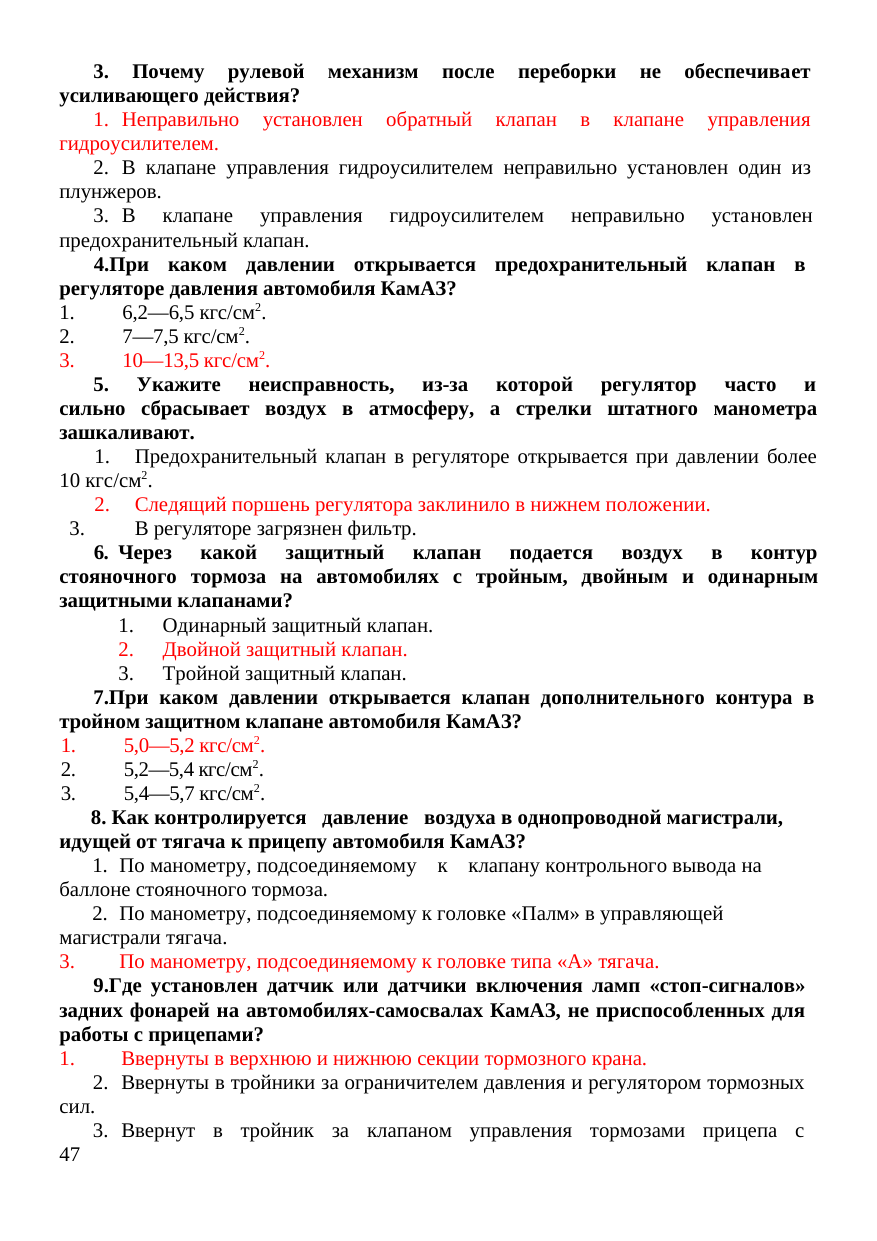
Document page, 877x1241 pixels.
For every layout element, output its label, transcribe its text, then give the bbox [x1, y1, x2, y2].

list Одинарный защитный клапан. [118, 612, 818, 637]
list Неправильно установлен обратный клапан в клапане управления гидроусилителем. [59, 107, 810, 155]
text 3. Почему рулевой механизм после переборки не обеспечивает усиливающего действия? [59, 59, 810, 107]
list В клапане управления гидроусилителем неправильно установлен один из плунжеров. [59, 155, 811, 203]
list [59, 1118, 804, 1142]
list 5,2—5,4 кгс/см2. [61, 757, 818, 781]
list Двойной защитный клапан. [118, 637, 818, 661]
text 7.При каком давлении открывается клапан дополнительного контура в тройном защитном клапане автомобиля КамАЗ? [59, 685, 814, 733]
list В регуляторе загрязнен фильтр. [69, 516, 818, 540]
list Ввернуты в верхнюю и нижнюю секции тормозного крана. [59, 1046, 818, 1070]
list По манометру, подсоединяемому к головке «Палм» в управляющей магистрали тягача. [59, 901, 818, 949]
list В клапане управления гидроусилителем неправильно установлен предохранительный клапан. [59, 203, 812, 252]
text 9.Где установлен датчик или датчики включения ламп «стоп-сигналов» задних фонарей на автомобилях-самосвалах КамАЗ, не приспособленных для работы с прицепами? [59, 973, 806, 1046]
text 4.При каком давлении открывается предохранительный клапан в регуляторе давления автомобиля КамАЗ? [59, 252, 805, 300]
list Предохранительный клапан в регуляторе открывается при давлении более 10 кгс/см2. [59, 444, 818, 492]
list 10—13,5 кгс/см2. [59, 348, 818, 372]
list 5,0—5,2 кгс/см2. [61, 733, 818, 757]
text 5. Укажите неисправность, из-за которой регулятор часто и сильно сбрасывает воздух в атмосферу, а стрелки штатного манометра зашкаливают. [59, 372, 817, 444]
list Следящий поршень регулятора заклинило в нижнем положении. [59, 492, 816, 516]
text 8. Как контролируется давление воздуха в однопроводной магистрали, идущей от тягача к прицепу автомобиля КамАЗ? [59, 805, 818, 853]
list 5,4—5,7 кгс/см2. [61, 781, 818, 805]
list 7—7,5 кгс/см2. [59, 324, 818, 348]
list Тройной защитный клапан. [118, 661, 818, 685]
list 6,2—6,5 кгс/см2. [59, 300, 818, 324]
list Ввернуты в тройники за ограничителем давления и регулятором тормозных сил. [59, 1070, 804, 1118]
text 6. Через какой защитный клапан подается воздух в контур стояночного тормоза на автомобилях с тройным, двойным и одинарным защитными клапанами? [59, 540, 818, 612]
list По манометру, подсоединяемому к головке типа «А» тягача. [59, 949, 818, 973]
list По манометру, подсоединяемому к клапану контрольного вывода на баллоне стояночного тормоза. [59, 853, 818, 901]
